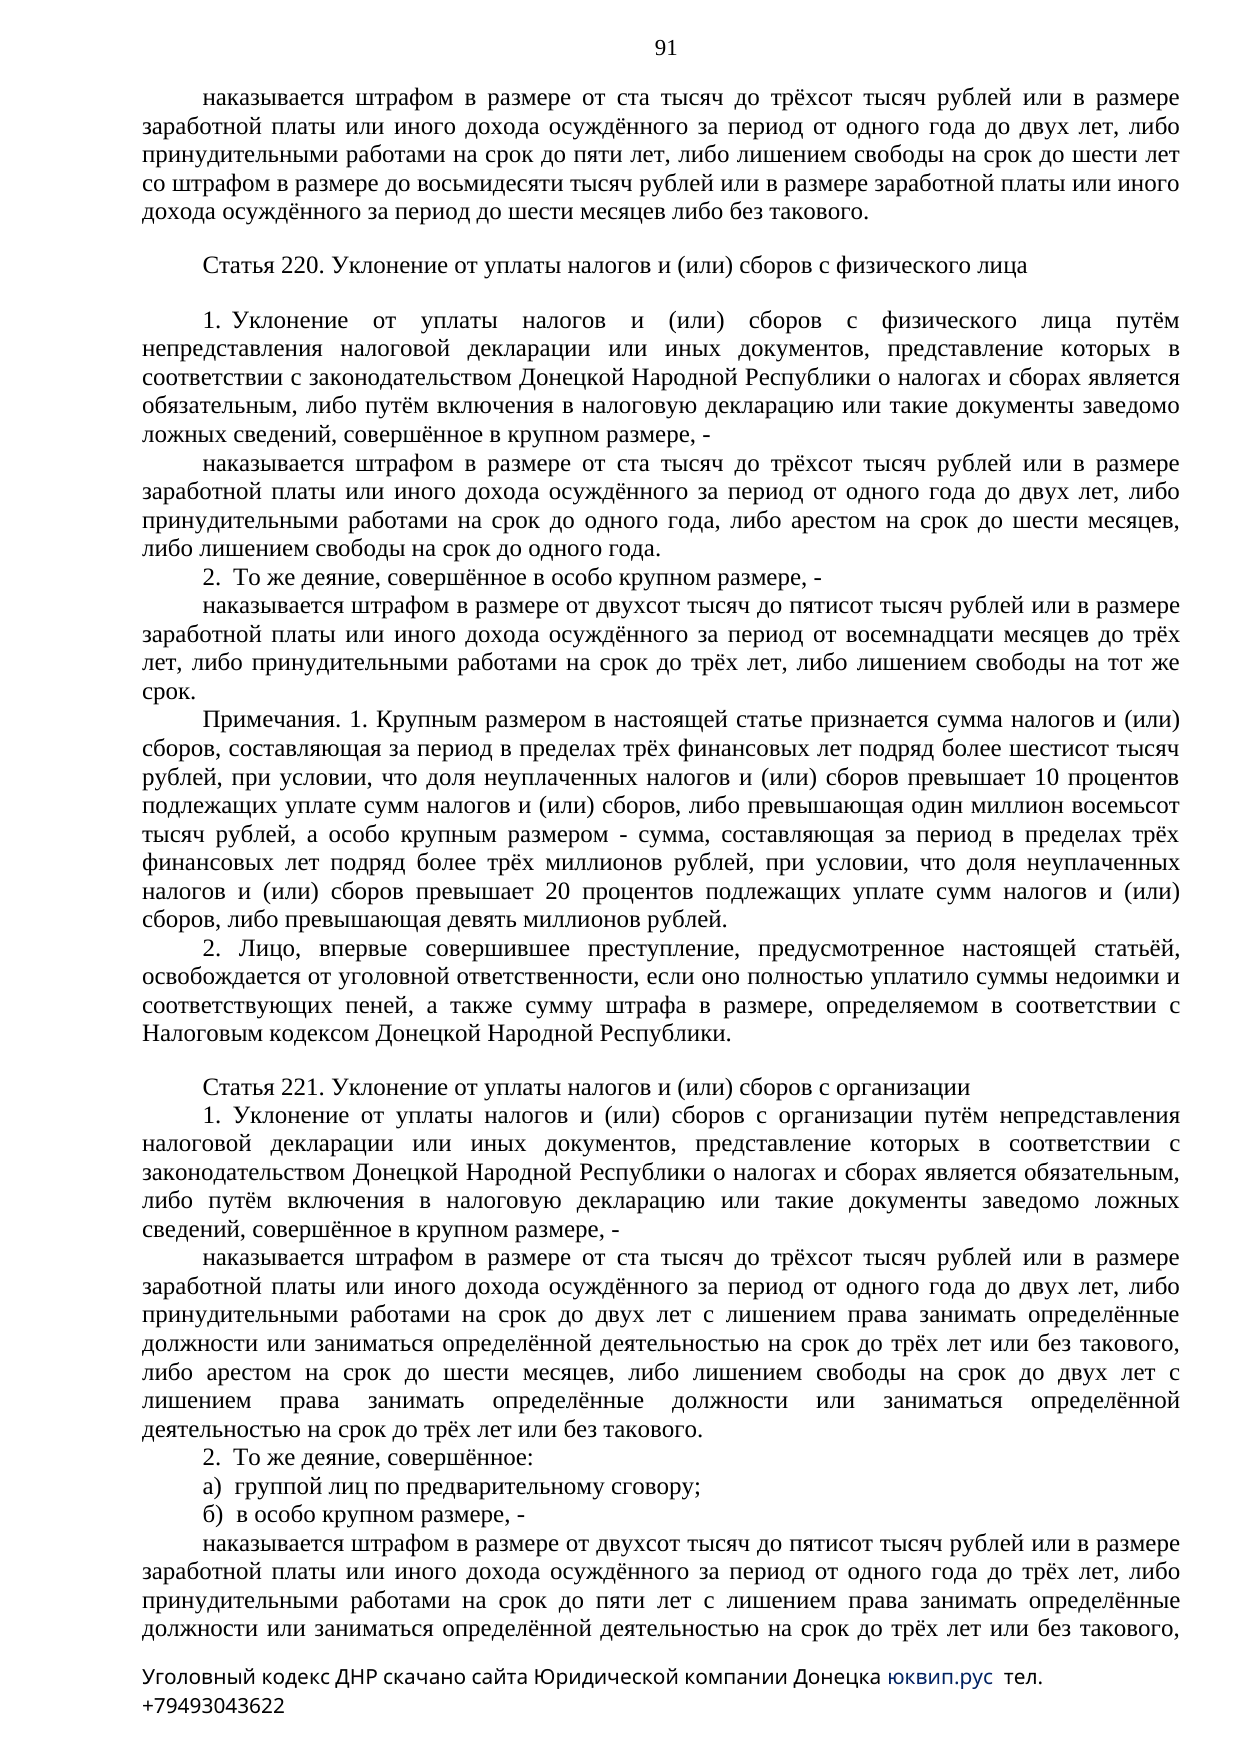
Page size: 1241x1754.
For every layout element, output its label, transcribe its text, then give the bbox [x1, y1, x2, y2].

text Статья 221. Уклонение от уплаты налогов и (или) сборов с организации [142, 1075, 1181, 1100]
list То же деяние, совершённое в особо крупном размере, - [142, 562, 1181, 591]
text наказывается штрафом в размере от ста тысяч до трёхсот тысяч рублей или в размере заработной платы или иного дохода осуждённого за период от одного года до двух лет, либо принудительными работами на срок до двух лет с лишением права занимать определённые должности или заниматься определённой деятельностью на срок до трёх лет или без такового, либо арестом на срок до шести месяцев, либо лишением свободы на срок до двух лет с лишением права занимать определённые должности или заниматься определённой деятельностью на срок до трёх лет или без такового. [142, 1243, 1181, 1443]
list То же деяние, совершённое: [142, 1443, 1181, 1471]
text б) в особо крупном размере, - [142, 1500, 1181, 1528]
list Уклонение от уплаты налогов и (или) сборов с физического лица путём непредставления налоговой декларации или иных документов, представление которых в соответствии с законодательством Донецкой Народной Республики о налогах и сборах является обязательным, либо путём включения в налоговую декларацию или такие документы заведомо ложных сведений, совершённое в крупном размере, - [142, 305, 1181, 448]
list Уклонение от уплаты налогов и (или) сборов с организации путём непредставления налоговой декларации или иных документов, представление которых в соответствии с законодательством Донецкой Народной Республики о налогах и сборах является обязательным, либо путём включения в налоговую декларацию или такие документы заведомо ложных сведений, совершённое в крупном размере, - [142, 1100, 1181, 1243]
text 2. Лицо, впервые совершившее преступление, предусмотренное настоящей статьёй, освобождается от уголовной ответственности, если оно полностью уплатило суммы недоимки и соответствующих пеней, а также сумму штрафа в размере, определяемом в соответствии с Налоговым кодексом Донецкой Народной Республики. [142, 933, 1181, 1047]
text наказывается штрафом в размере от ста тысяч до трёхсот тысяч рублей или в размере заработной платы или иного дохода осуждённого за период от одного года до двух лет, либо принудительными работами на срок до пяти лет, либо лишением свободы на срок до шести лет со штрафом в размере до восьмидесяти тысяч рублей или в размере заработной платы или иного дохода осуждённого за период до шести месяцев либо без такового. [142, 83, 1181, 225]
text наказывается штрафом в размере от ста тысяч до трёхсот тысяч рублей или в размере заработной платы или иного дохода осуждённого за период от одного года до двух лет, либо принудительными работами на срок до одного года, либо арестом на срок до шести месяцев, либо лишением свободы на срок до одного года. [142, 448, 1181, 562]
text а) группой лиц по предварительному сговору; [142, 1471, 1181, 1500]
text наказывается штрафом в размере от двухсот тысяч до пятисот тысяч рублей или в размере заработной платы или иного дохода осуждённого за период от восемнадцати месяцев до трёх лет, либо принудительными работами на срок до трёх лет, либо лишением свободы на тот же срок. [142, 591, 1181, 705]
text Примечания. 1. Крупным размером в настоящей статье признается сумма налогов и (или) сборов, составляющая за период в пределах трёх финансовых лет подряд более шестисот тысяч рублей, при условии, что доля неуплаченных налогов и (или) сборов превышает 10 процентов подлежащих уплате сумм налогов и (или) сборов, либо превышающая один миллион восемьсот тысяч рублей, а особо крупным размером - сумма, составляющая за период в пределах трёх финансовых лет подряд более трёх миллионов рублей, при условии, что доля неуплаченных налогов и (или) сборов превышает 20 процентов подлежащих уплате сумм налогов и (или) сборов, либо превышающая девять миллионов рублей. [142, 705, 1181, 933]
text Статья 220. Уклонение от уплаты налогов и (или) сборов с физического лица [142, 253, 1181, 278]
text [142, 1528, 1181, 1643]
